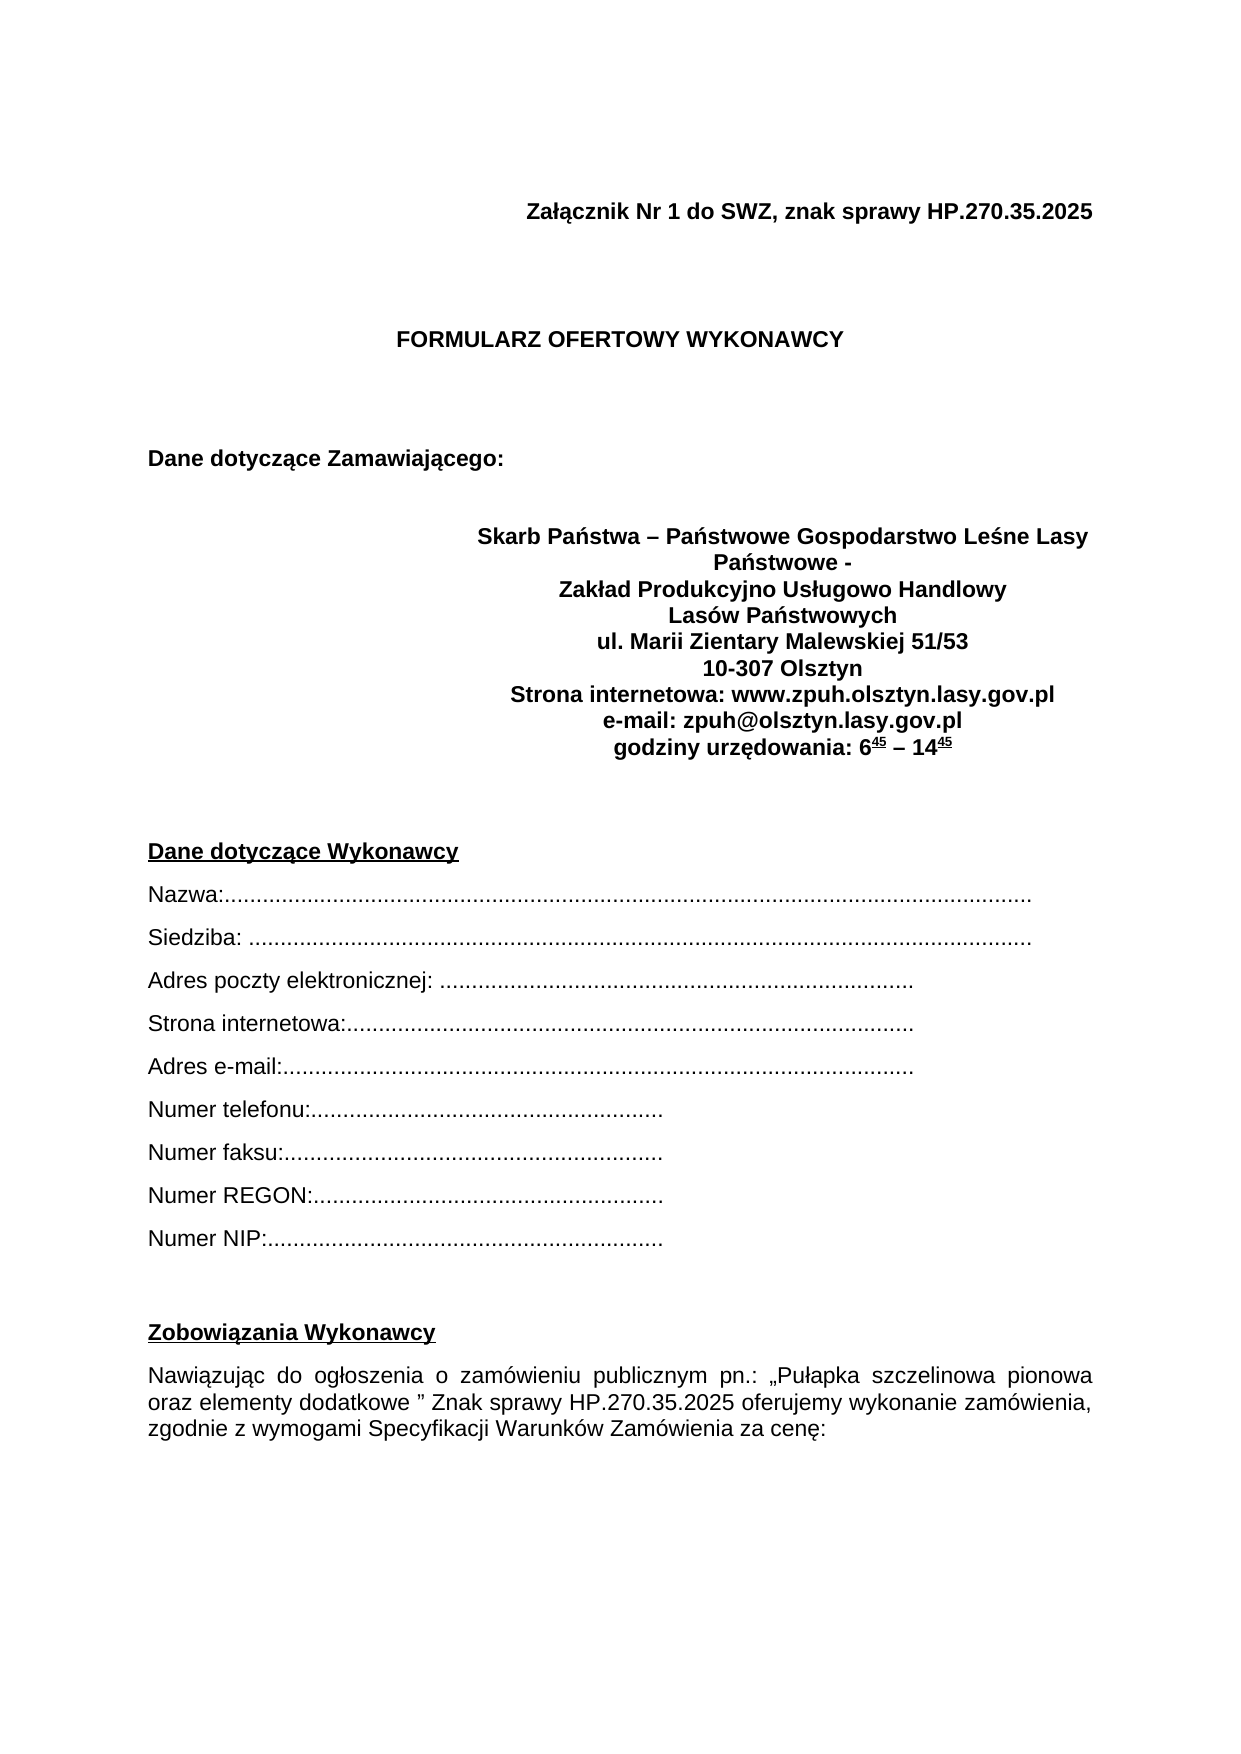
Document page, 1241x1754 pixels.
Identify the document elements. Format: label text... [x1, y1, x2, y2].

text Zobowiązania Wykonawcy [148, 1319, 1093, 1346]
text 10-307 Olsztyn [472, 654, 1093, 681]
text Załącznik Nr 1 do SWZ, znak sprawy HP.270.35.2025 [148, 198, 1093, 224]
text Strona internetowa: [148, 1010, 1093, 1036]
text FORMULARZ OFERTOWY WYKONAWCY [148, 326, 1093, 352]
text Nazwa: [148, 881, 1093, 907]
text Dane dotyczące Wykonawcy [148, 838, 1093, 864]
text Adres e-mail: [148, 1053, 1093, 1079]
text Numer REGON: [148, 1182, 1093, 1208]
text e-mail: zpuh@olsztyn.lasy.gov.pl [472, 707, 1093, 734]
text Numer faksu: [148, 1139, 1093, 1165]
text Skarb Państwa – Państwowe Gospodarstwo Leśne Lasy Państwowe - [472, 523, 1093, 576]
text Nawiązując do ogłoszenia o zamówieniu publicznym pn.: „Pułapka szczelinowa pionowa oraz elementy dodatkowe ” Znak sprawy HP.270.35.2025 oferujemy wykonanie zamówienia, zgodnie z wymogami Specyfikacji Warunków Zamówienia za cenę: [148, 1362, 1093, 1441]
text Adres poczty elektronicznej: [148, 967, 1093, 993]
text Numer telefonu: [148, 1096, 1093, 1122]
text godziny urzędowania: 645 – 1445 [472, 734, 1093, 760]
text Strona internetowa: www.zpuh.olsztyn.lasy.gov.pl [472, 681, 1093, 707]
text Lasów Państwowych [472, 602, 1093, 628]
text Siedziba: [148, 924, 1093, 950]
text Zakład Produkcyjno Usługowo Handlowy [472, 576, 1093, 602]
text ul. Marii Zientary Malewskiej 51/53 [472, 628, 1093, 654]
text Numer NIP: [148, 1225, 1093, 1251]
text Dane dotyczące Zamawiającego: [148, 445, 1093, 471]
